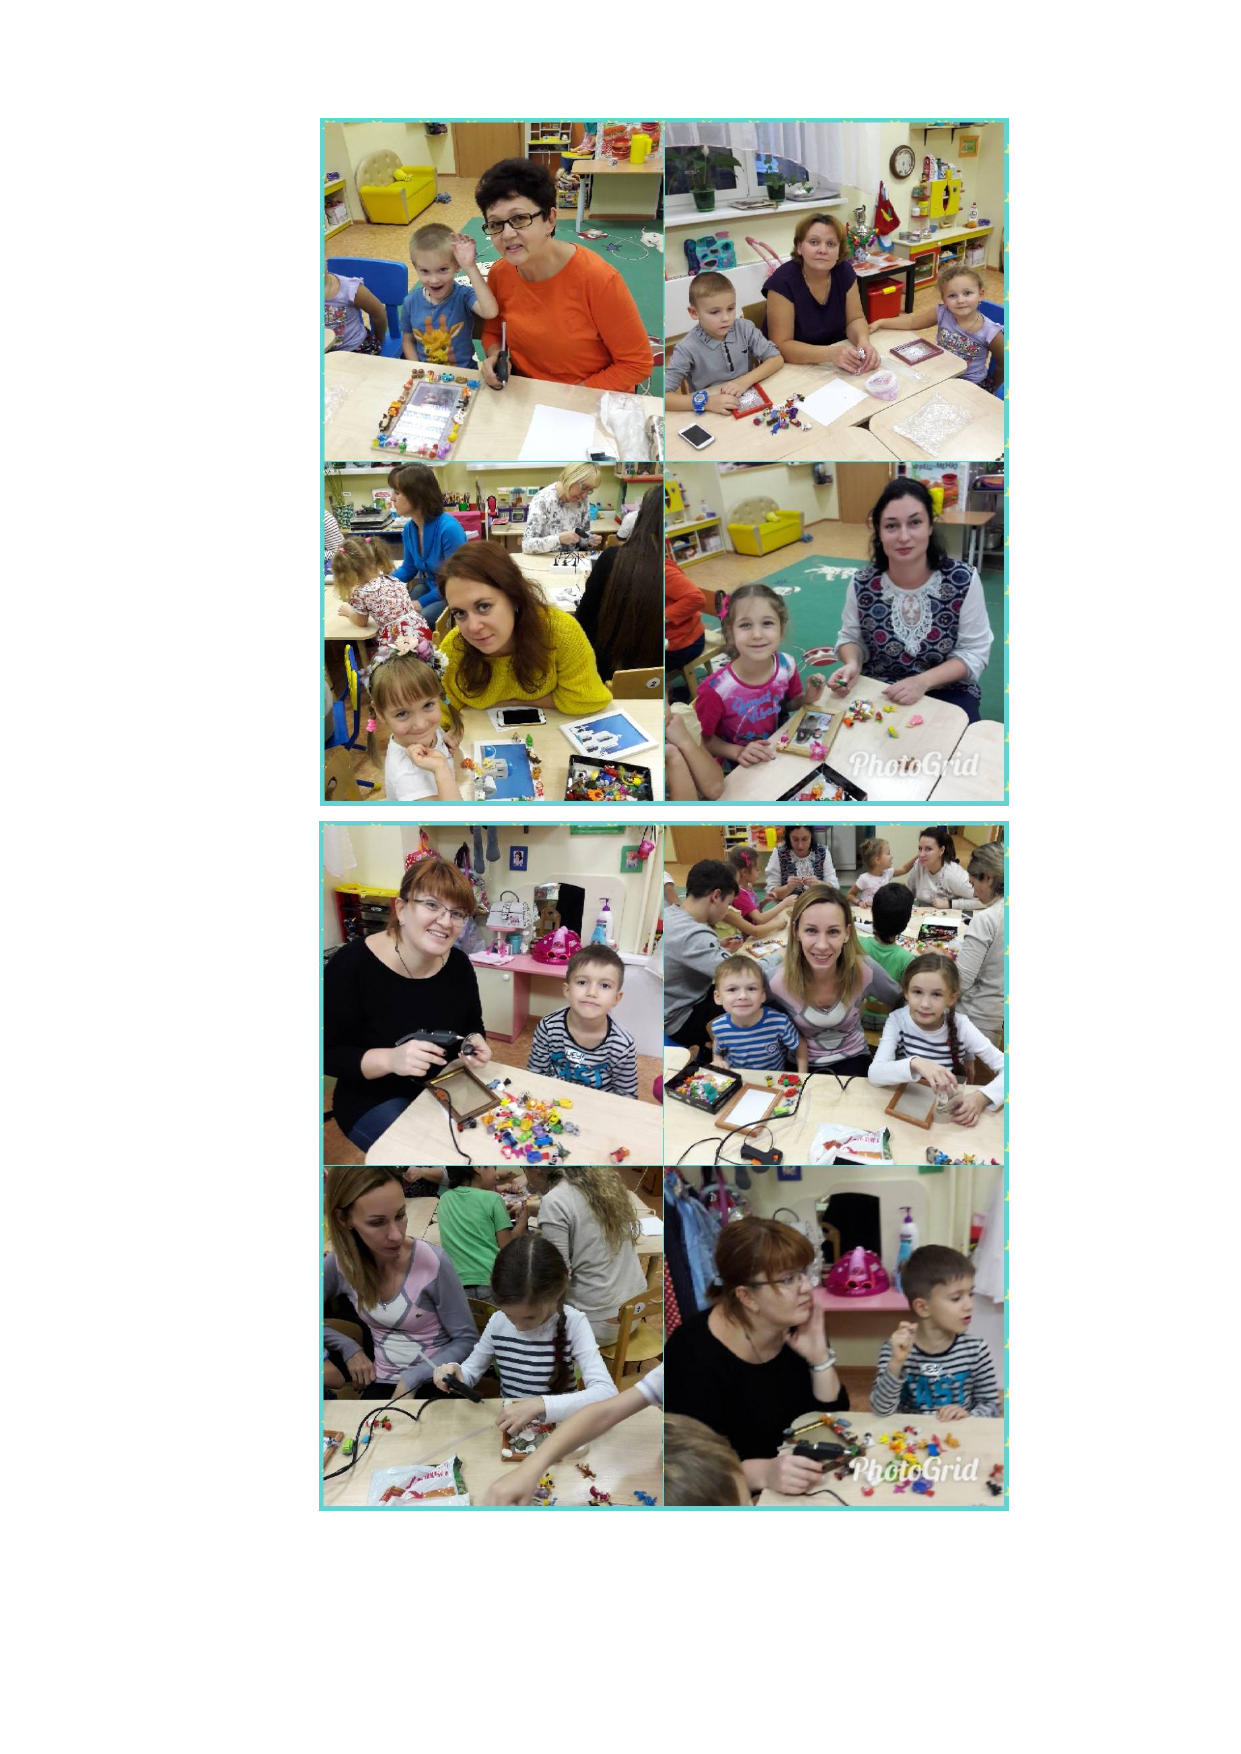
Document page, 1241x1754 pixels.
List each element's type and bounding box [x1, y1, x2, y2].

picture [320, 118, 1009, 806]
picture [319, 821, 1009, 1511]
